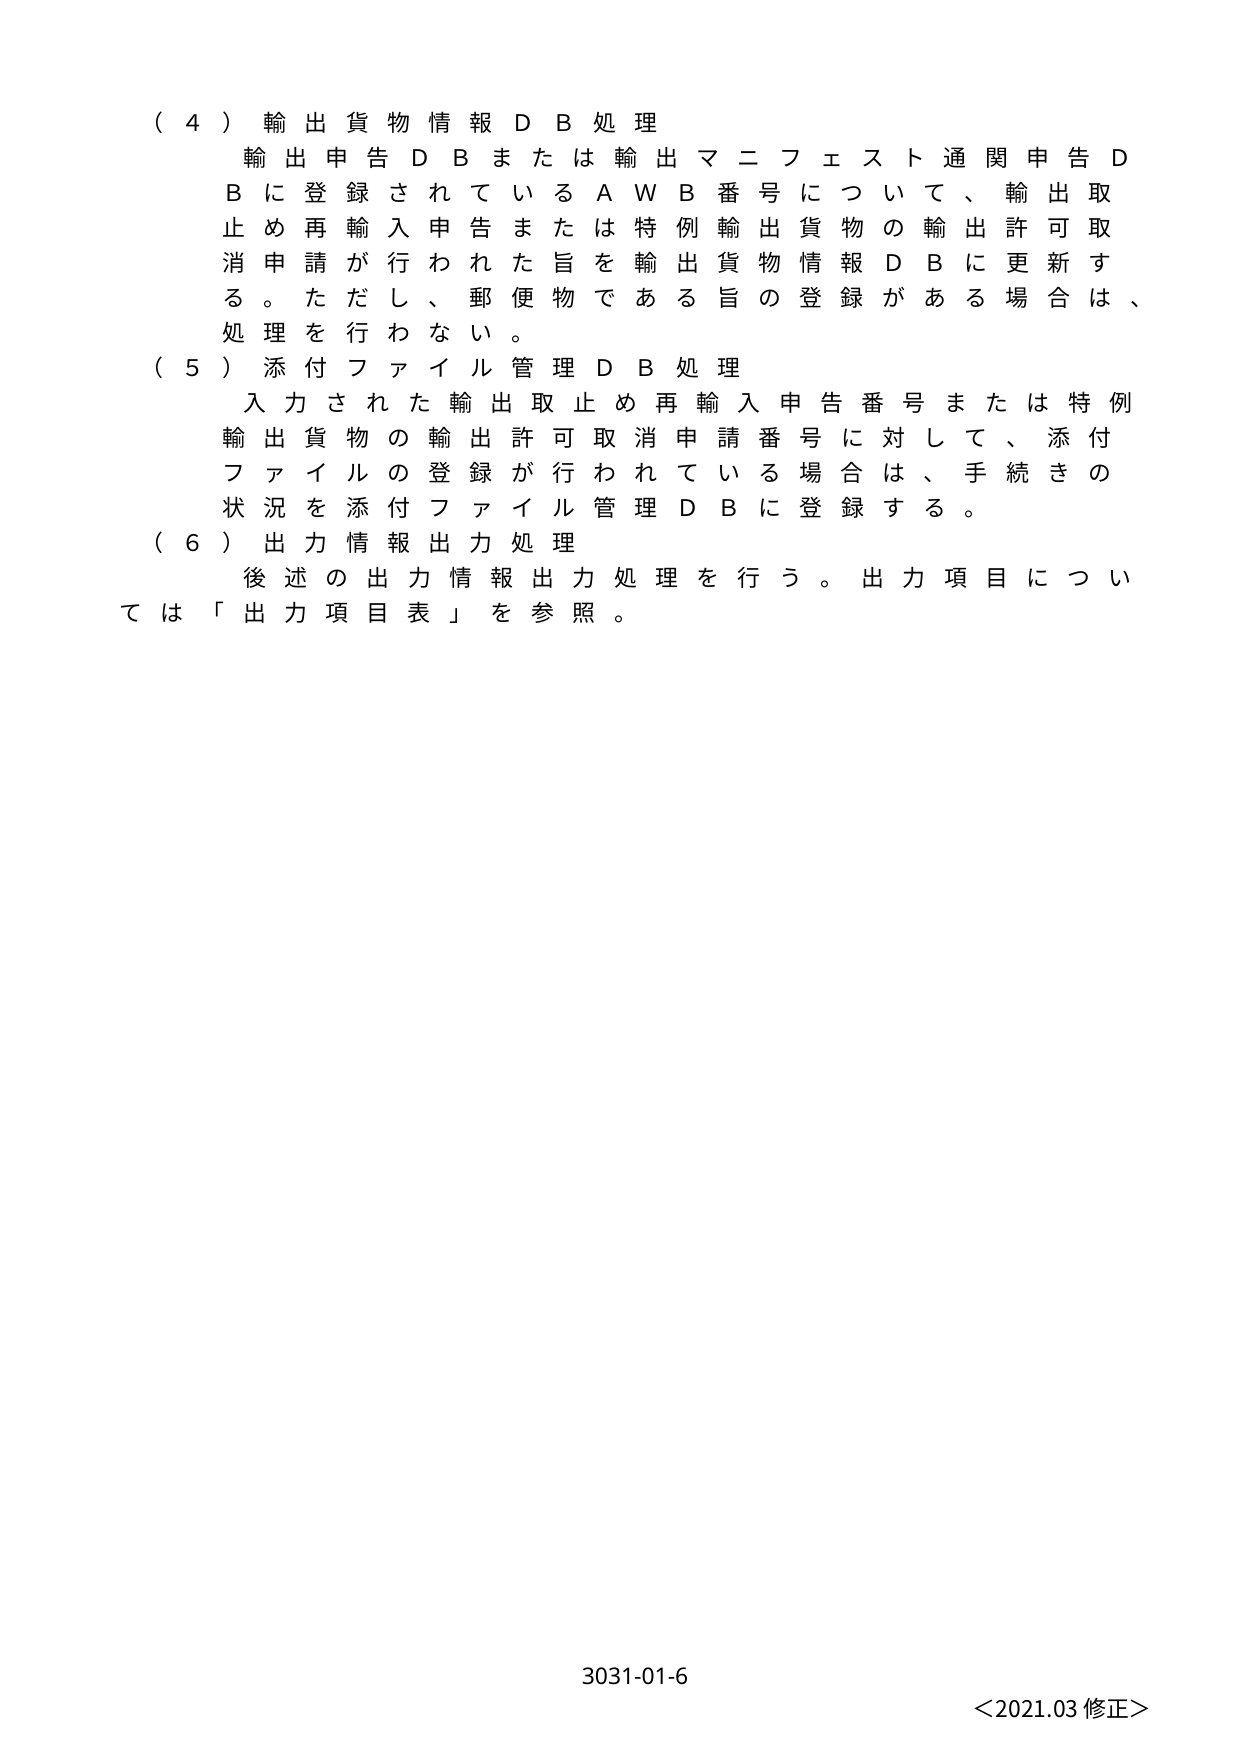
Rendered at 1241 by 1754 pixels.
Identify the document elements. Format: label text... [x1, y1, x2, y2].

text 後述の出力情報出力処理を行う。出力項目については「出力項目表」を参照。 [119, 559, 1150, 629]
text 輸出申告ＤＢまたは輸出マニフェスト通関申告ＤＢに登録されているＡＷＢ番号について、輸出取止め再輸入申告または特例輸出貨物の輸出許可取消申請が行われた旨を輸出貨物情報ＤＢに更新する。ただし、郵便物である旨の登録がある場合は、処理を行わない。 [202, 139, 1150, 349]
text （５）添付ファイル管理ＤＢ処理 [119, 349, 1150, 384]
text （６）出力情報出力処理 [119, 524, 1150, 559]
text 入力された輸出取止め再輸入申告番号または特例輸出貨物の輸出許可取消申請番号に対して、添付ファイルの登録が行われている場合は、手続きの状況を添付ファイル管理ＤＢに登録する。 [208, 384, 1150, 524]
text （４）輸出貨物情報ＤＢ処理 [119, 104, 1150, 139]
